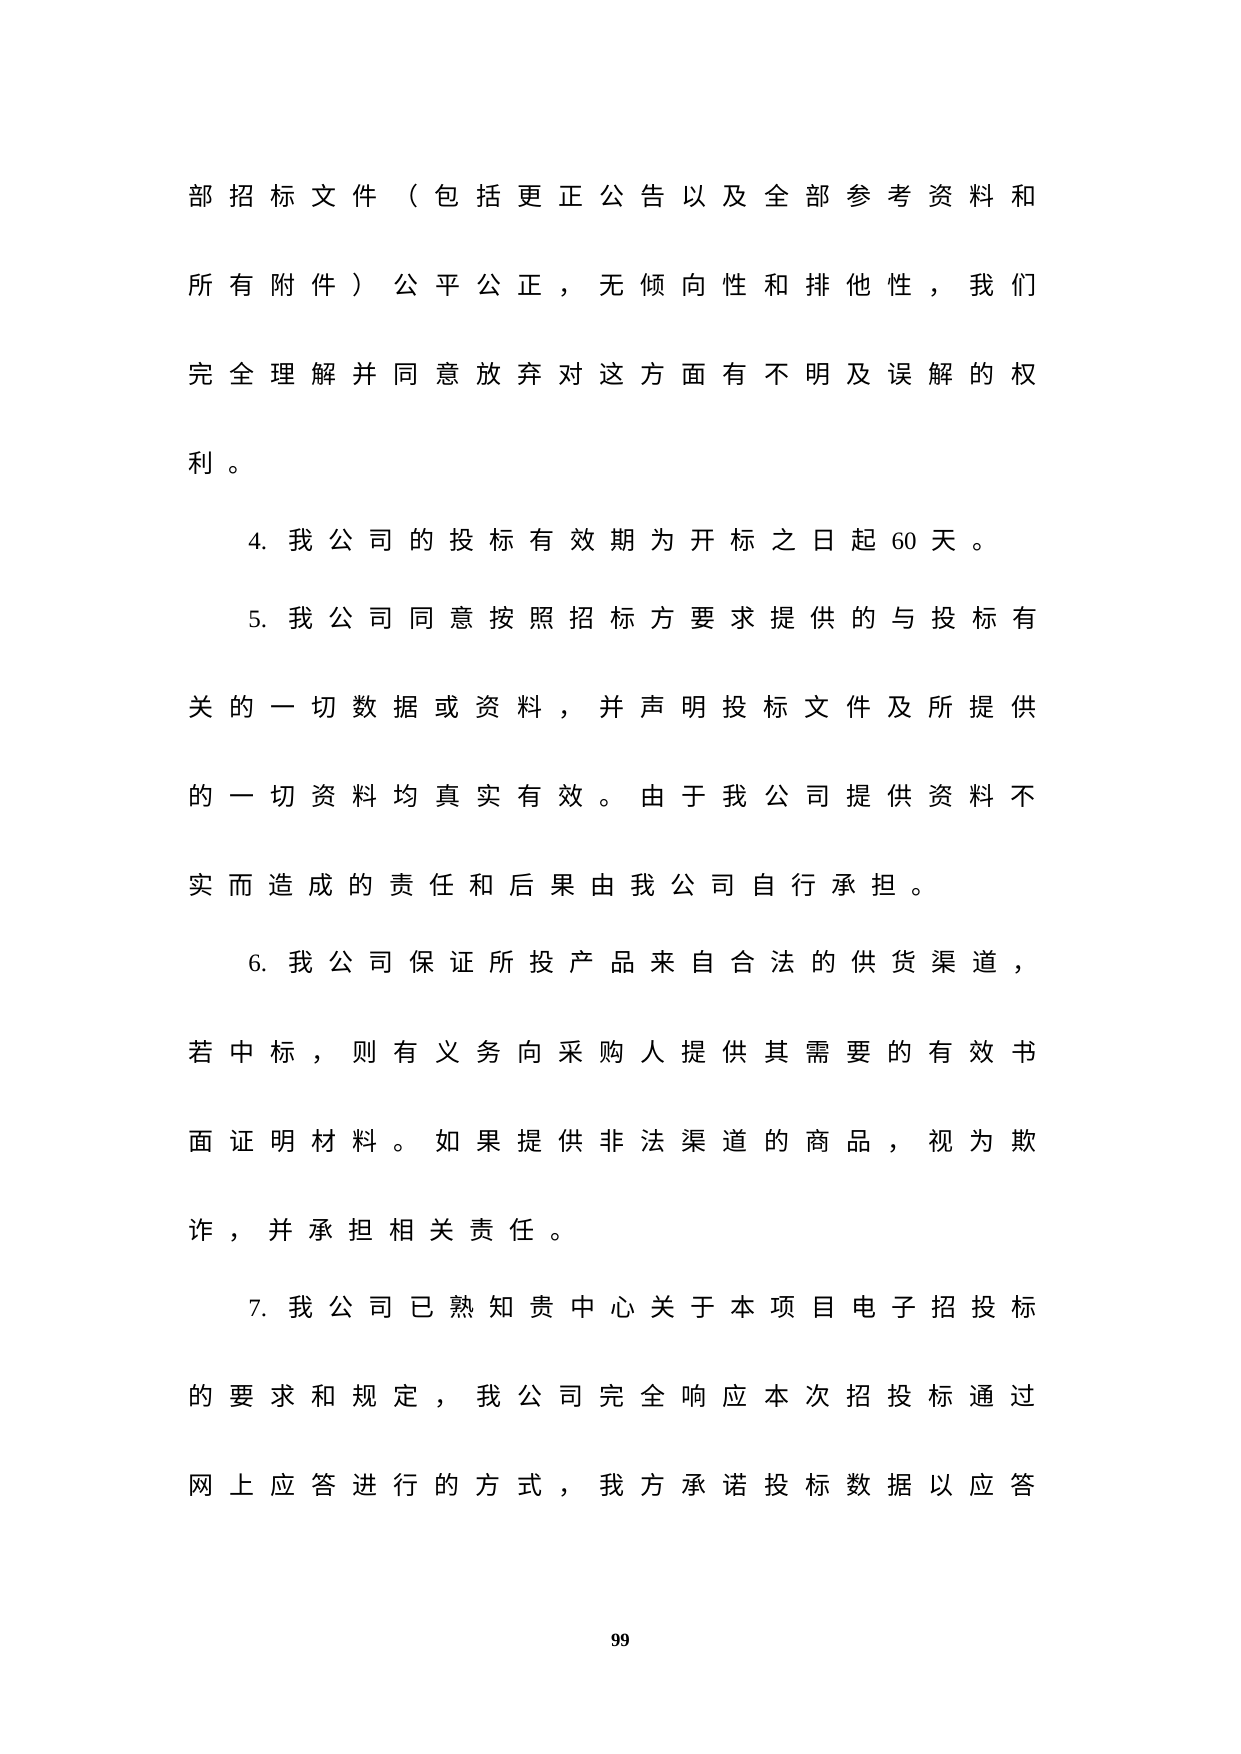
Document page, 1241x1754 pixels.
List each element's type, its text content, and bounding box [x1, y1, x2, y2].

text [188, 164, 1052, 491]
text 4. 我公司的投标有效期为开标之日起60天。 [188, 509, 1052, 568]
text 5. 我公司同意按照招标方要求提供的与投标有关的一切数据或资料，并声明投标文件及所提供的一切资料均真实有效。由于我公司提供资料不实而造成的责任和后果由我公司自行承担。 [188, 587, 1052, 913]
text 6. 我公司保证所投产品来自合法的供货渠道，若中标，则有义务向采购人提供其需要的有效书面证明材料。如果提供非法渠道的商品，视为欺诈，并承担相关责任。 [188, 931, 1052, 1258]
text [188, 1276, 1052, 1513]
